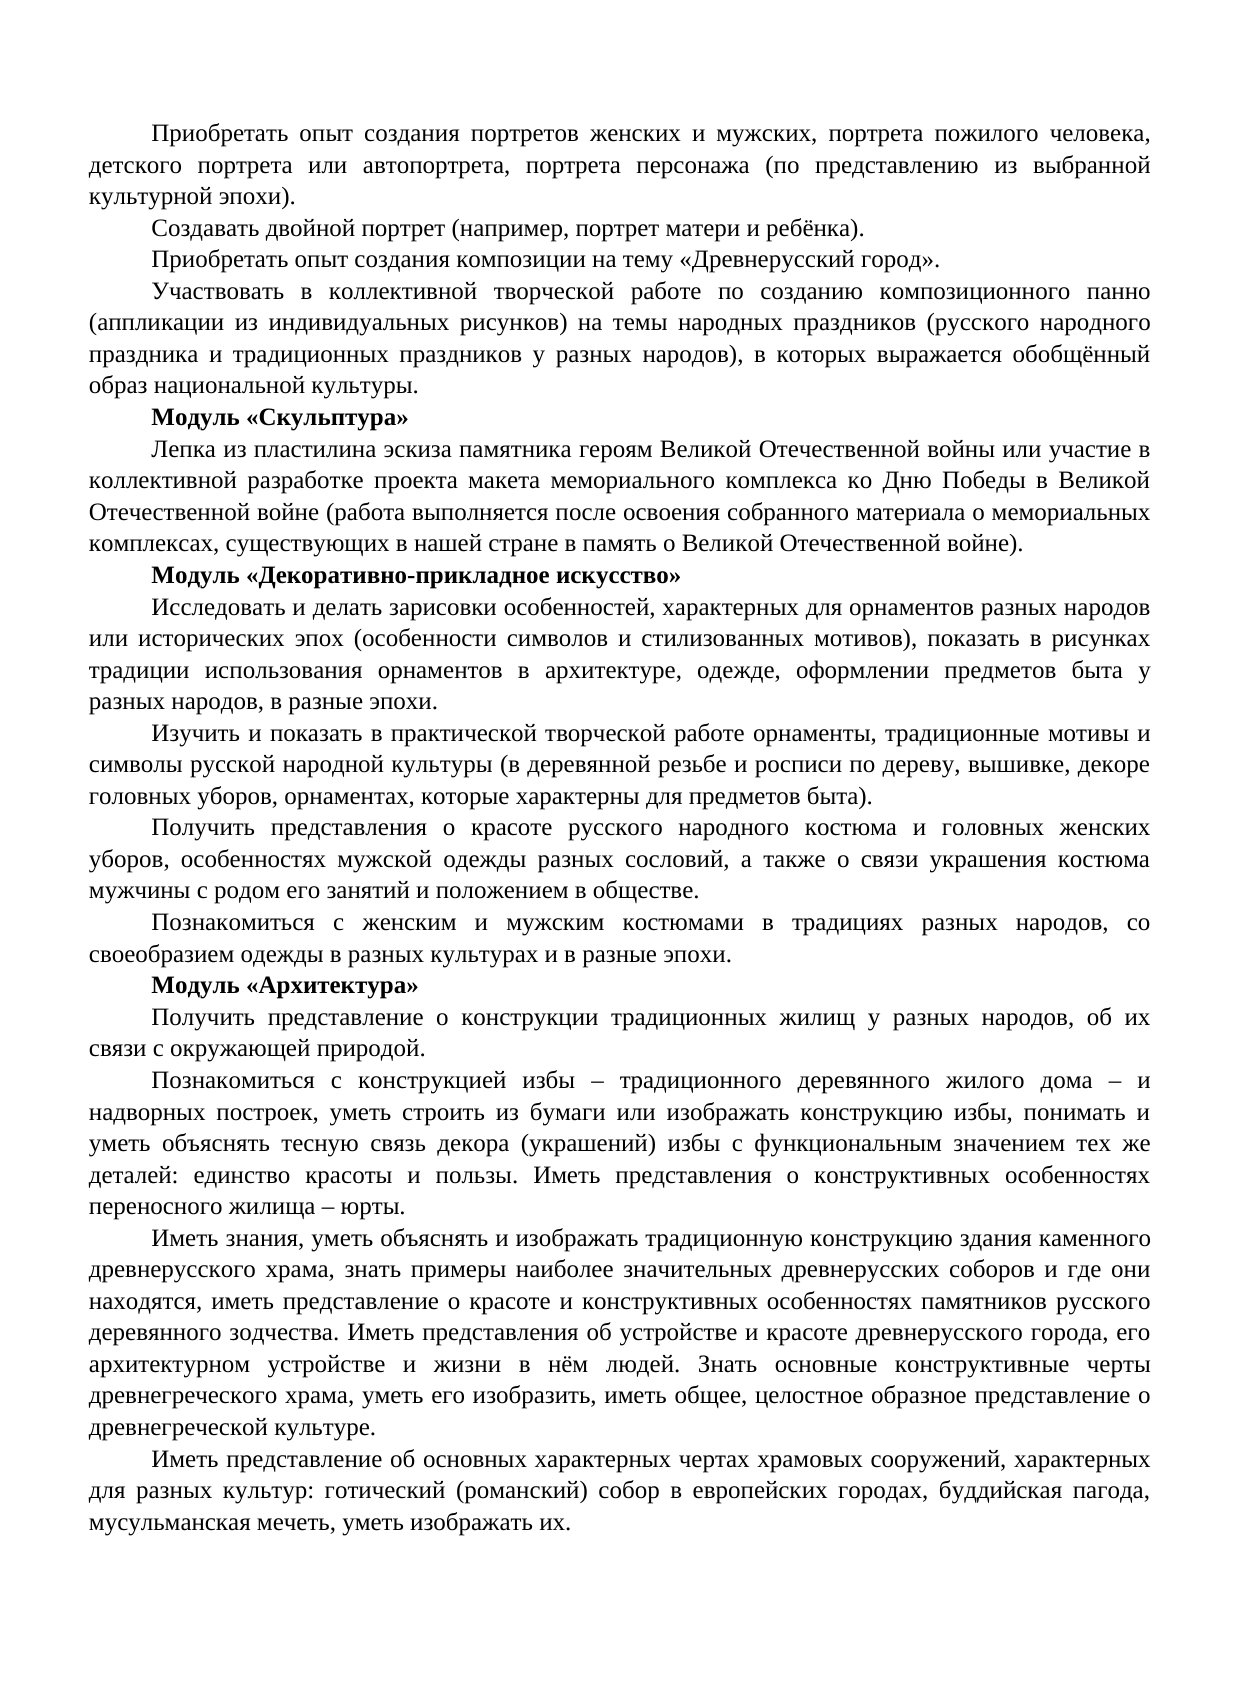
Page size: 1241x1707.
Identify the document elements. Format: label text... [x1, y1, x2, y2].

text Участвовать в коллективной творческой работе по созданию композиционного панно (аппликации из индивидуальных рисунков) на темы народных праздников (русского народного праздника и традиционных праздников у разных народов), в которых выражается обобщённый образ национальной культуры. [89, 276, 1152, 399]
text Изучить и показать в практической творческой работе орнаменты, традиционные мотивы и символы русской народной культуры (в деревянной резьбе и росписи по дереву, вышивке, декоре головных уборов, орнаментах, которые характерны для предметов быта). [89, 718, 1152, 810]
text Приобретать опыт создания портретов женских и мужских, портрета пожилого человека, детского портрета или автопортрета, портрета персонажа (по представлению из выбранной культурной эпохи). [89, 118, 1152, 210]
text Лепка из пластилина эскиза памятника героям Великой Отечественной войны или участие в коллективной разработке проекта макета мемориального комплекса ко Дню Победы в Великой Отечественной войне (работа выполняется после освоения собранного материала о мемориальных комплексах, существующих в нашей стране в память о Великой Отечественной войне). [89, 434, 1152, 557]
text Создавать двойной портрет (например, портрет матери и ребёнка). [89, 213, 1152, 242]
text Модуль «Скульптура» [89, 402, 1152, 431]
text Познакомиться с конструкцией избы – традиционного деревянного жилого дома – и надворных построек, уметь строить из бумаги или изображать конструкцию избы, понимать и уметь объяснять тесную связь декора (украшений) избы с функциональным значением тех же деталей: единство красоты и пользы. Иметь представления о конструктивных особенностях переносного жилища – юрты. [89, 1065, 1152, 1220]
text Приобретать опыт создания композиции на тему «Древнерусский город». [89, 244, 1152, 273]
text Модуль «Декоративно-прикладное искусство» [89, 560, 1152, 589]
text Иметь знания, уметь объяснять и изображать традиционную конструкцию здания каменного древнерусского храма, знать примеры наиболее значительных древнерусских соборов и где они находятся, иметь представление о красоте и конструктивных особенностях памятников русского деревянного зодчества. Иметь представления об устройстве и красоте древнерусского города, его архитектурном устройстве и жизни в нём людей. Знать основные конструктивные черты древнегреческого храма, уметь его изобразить, иметь общее, целостное образное представление о древнегреческой культуре. [89, 1223, 1152, 1441]
text Получить представления о красоте русского народного костюма и головных женских уборов, особенностях мужской одежды разных сословий, а также о связи украшения костюма мужчины с родом его занятий и положением в обществе. [89, 812, 1152, 904]
text Модуль «Архитектура» [89, 970, 1152, 999]
text Познакомиться с женским и мужским костюмами в традициях разных народов, со своеобразием одежды в разных культурах и в разные эпохи. [89, 907, 1152, 967]
text Иметь представление об основных характерных чертах храмовых сооружений, характерных для разных культур: готический (романский) собор в европейских городах, буддийская пагода, мусульманская мечеть, уметь изображать их. [89, 1444, 1152, 1536]
text Исследовать и делать зарисовки особенностей, характерных для орнаментов разных народов или исторических эпох (особенности символов и стилизованных мотивов), показать в рисунках традиции использования орнаментов в архитектуре, одежде, оформлении предметов быта у разных народов, в разные эпохи. [89, 592, 1152, 715]
text Получить представление о конструкции традиционных жилищ у разных народов, об их связи с окружающей природой. [89, 1002, 1152, 1062]
